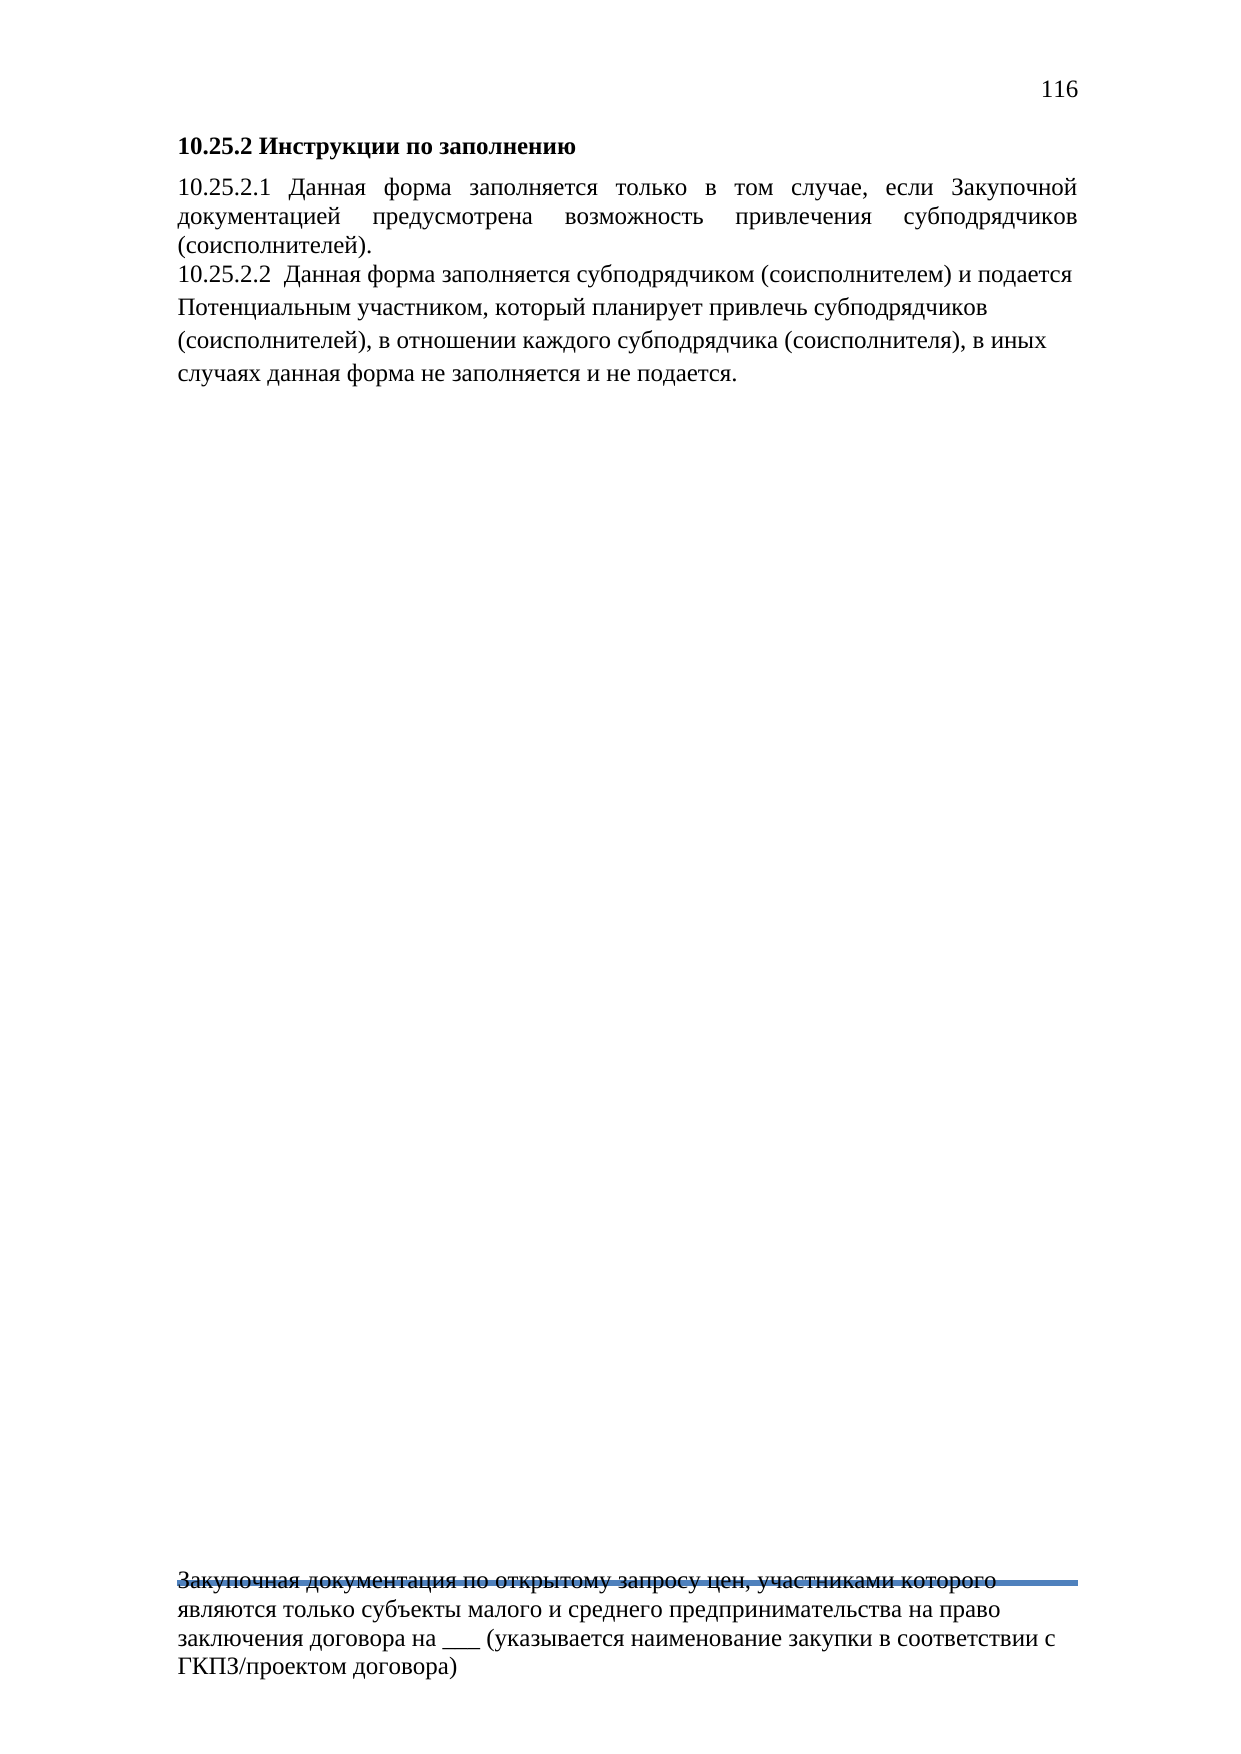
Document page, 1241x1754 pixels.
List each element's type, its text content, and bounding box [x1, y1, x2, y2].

text 10.25.2.2 Данная форма заполняется субподрядчиком (соисполнителем) и подается Потенциальным участником, который планирует привлечь субподрядчиков (соисполнителей), в отношении каждого субподрядчика (соисполнителя), в иных случаях данная форма не заполняется и не подается. [177, 259, 1078, 387]
text 10.25.2.1 Данная форма заполняется только в том случае, если Закупочной документацией предусмотрена возможность привлечения субподрядчиков (соисполнителей). [177, 172, 1078, 259]
text 10.25.2 Инструкции по заполнению [177, 131, 1078, 160]
